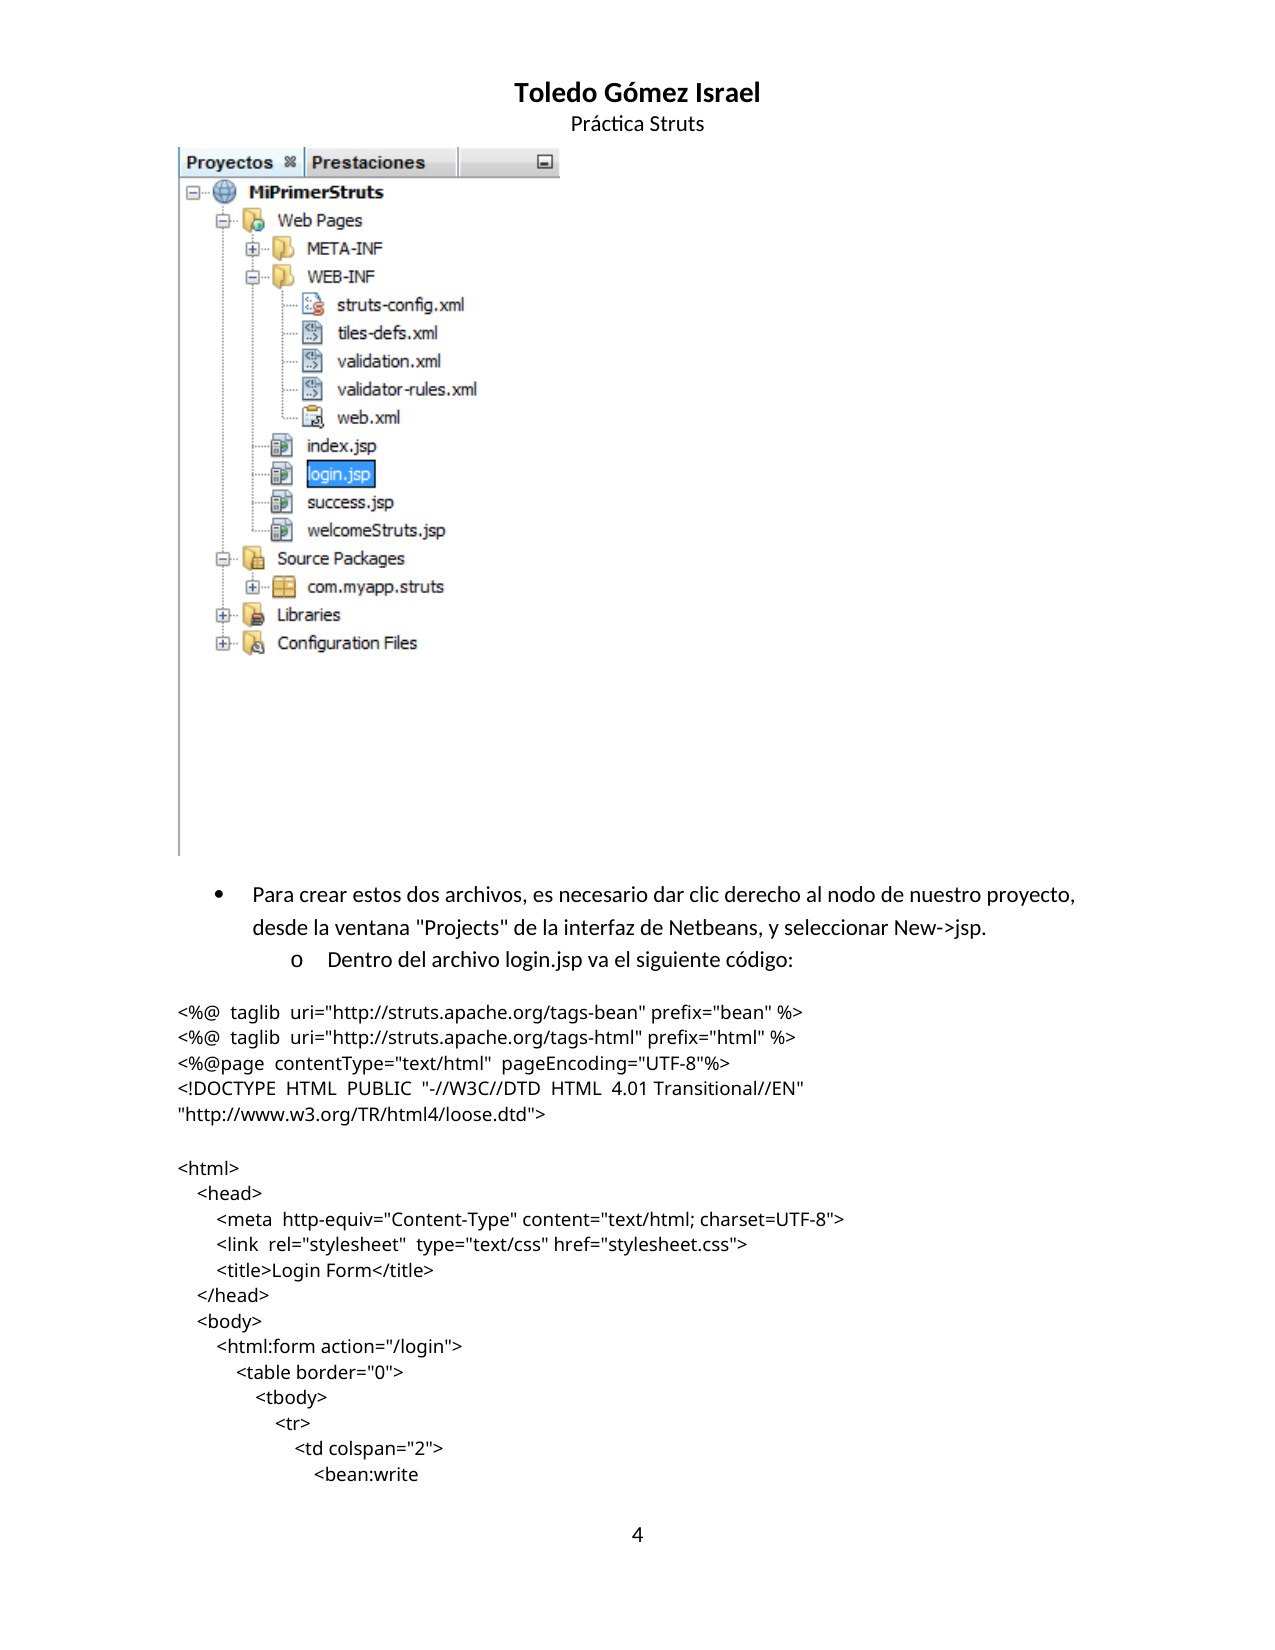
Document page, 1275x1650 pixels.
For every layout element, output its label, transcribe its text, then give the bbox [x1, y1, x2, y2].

text <head> [177, 1180, 1098, 1206]
text <html> [177, 1155, 1098, 1180]
text <!DOCTYPE HTML PUBLIC "-//W3C//DTD HTML 4.01 Transitional//EN" "http://www.w3.org/TR/html4/loose.dtd"> [177, 1076, 1098, 1127]
list Para crear estos dos archivos, es necesario dar clic derecho al nodo de nuestro proyecto, desde la ventana "Projects" de la interfaz de Netbeans, y seleccionar New->jsp. [215, 880, 1098, 941]
text <meta http-equiv="Content-Type" content="text/html; charset=UTF-8"> [177, 1206, 1098, 1231]
text <td colspan="2"> [177, 1436, 1098, 1461]
text <%@ taglib uri="http://struts.apache.org/tags-bean" prefix="bean" %> [177, 999, 1098, 1025]
text <%@ taglib uri="http://struts.apache.org/tags-html" prefix="html" %> [177, 1025, 1098, 1050]
text <tbody> [177, 1384, 1098, 1410]
text <table border="0"> [177, 1359, 1098, 1384]
text </head> [177, 1282, 1098, 1308]
text <title>Login Form</title> [177, 1257, 1098, 1282]
text <bean:write [177, 1461, 1098, 1487]
text <link rel="stylesheet" type="text/css" href="stylesheet.css"> [177, 1231, 1098, 1257]
list Dentro del archivo login.jsp va el siguiente código: [290, 945, 1098, 974]
text <tr> [177, 1410, 1098, 1436]
text <body> [177, 1308, 1098, 1333]
picture [177, 147, 560, 856]
text <%@page contentType="text/html" pageEncoding="UTF-8"%> [177, 1050, 1098, 1076]
text <html:form action="/login"> [177, 1333, 1098, 1359]
